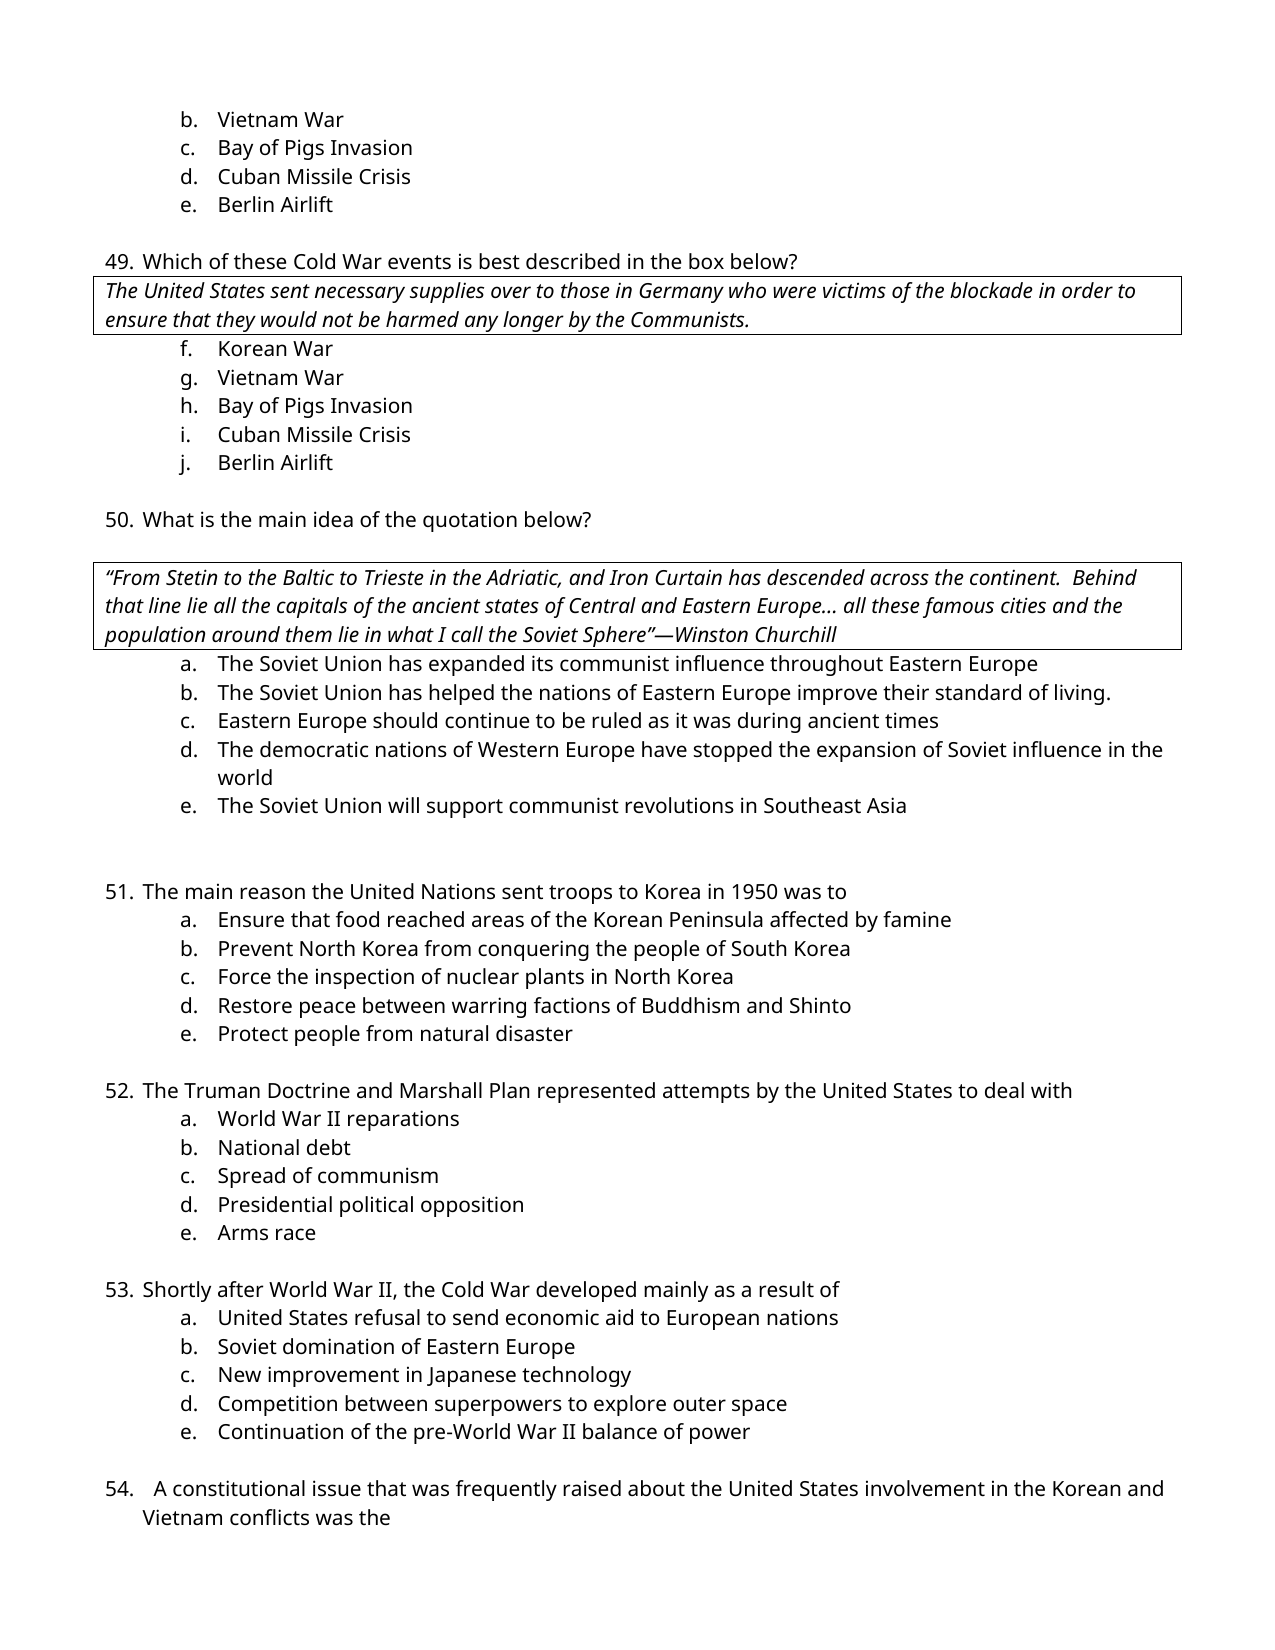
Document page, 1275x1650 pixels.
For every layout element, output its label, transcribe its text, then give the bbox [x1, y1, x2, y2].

table_header “From Stetin to the Baltic to Trieste in the Adriatic, and Iron Curtain has descended across the continent. Behind that line lie all the capitals of the ancient states of Central and Eastern Europe… all these famous cities and the population around them lie in what I call the Soviet Sphere”—Winston Churchill [94, 563, 1181, 648]
list Restore peace between warring factions of Buddhism and Shinto [180, 991, 1170, 1019]
list Which of these Cold War events is best described in the box below? [105, 247, 1170, 276]
list The main reason the United Nations sent troops to Korea in 1950 was to [105, 877, 1170, 905]
list The Soviet Union will support communist revolutions in Southeast Asia [180, 792, 1170, 820]
list Cuban Missile Crisis [180, 162, 1170, 190]
list Prevent North Korea from conquering the people of South Korea [180, 934, 1170, 962]
list New improvement in Japanese technology [180, 1360, 1170, 1389]
list Competition between superpowers to explore outer space [180, 1389, 1170, 1417]
list Berlin Airlift [180, 448, 1170, 477]
list Bay of Pigs Invasion [180, 133, 1170, 162]
list A constitutional issue that was frequently raised about the United States involvement in the Korean and Vietnam conflicts was the [105, 1474, 1170, 1531]
list Korean War [180, 335, 1170, 363]
list Protect people from natural disaster [180, 1019, 1170, 1048]
list Force the inspection of nuclear plants in North Korea [180, 962, 1170, 991]
list Cuban Missile Crisis [180, 420, 1170, 448]
list Arms race [180, 1218, 1170, 1247]
table_header The United States sent necessary supplies over to those in Germany who were victims of the blockade in order to ensure that they would not be harmed any longer by the Communists. [94, 277, 1181, 333]
list United States refusal to send economic aid to European nations [180, 1303, 1170, 1332]
list Presidential political opposition [180, 1190, 1170, 1218]
list The Soviet Union has helped the nations of Eastern Europe improve their standard of living. [180, 678, 1170, 706]
list Ensure that food reached areas of the Korean Peninsula affected by famine [180, 905, 1170, 934]
list What is the main idea of the quotation below? [105, 505, 1170, 534]
list National debt [180, 1133, 1170, 1161]
list Berlin Airlift [180, 190, 1170, 219]
list Soviet domination of Eastern Europe [180, 1332, 1170, 1360]
list Vietnam War [180, 105, 1170, 133]
list World War II reparations [180, 1104, 1170, 1133]
list The Soviet Union has expanded its communist influence throughout Eastern Europe [180, 650, 1170, 678]
list Vietnam War [180, 363, 1170, 391]
list Continuation of the pre-World War II balance of power [180, 1417, 1170, 1446]
list The democratic nations of Western Europe have stopped the expansion of Soviet influence in the world [180, 735, 1170, 792]
list Eastern Europe should continue to be ruled as it was during ancient times [180, 706, 1170, 735]
list Spread of communism [180, 1161, 1170, 1190]
list Shortly after World War II, the Cold War developed mainly as a result of [105, 1275, 1170, 1303]
list The Truman Doctrine and Marshall Plan represented attempts by the United States to deal with [105, 1076, 1170, 1104]
list Bay of Pigs Invasion [180, 391, 1170, 420]
